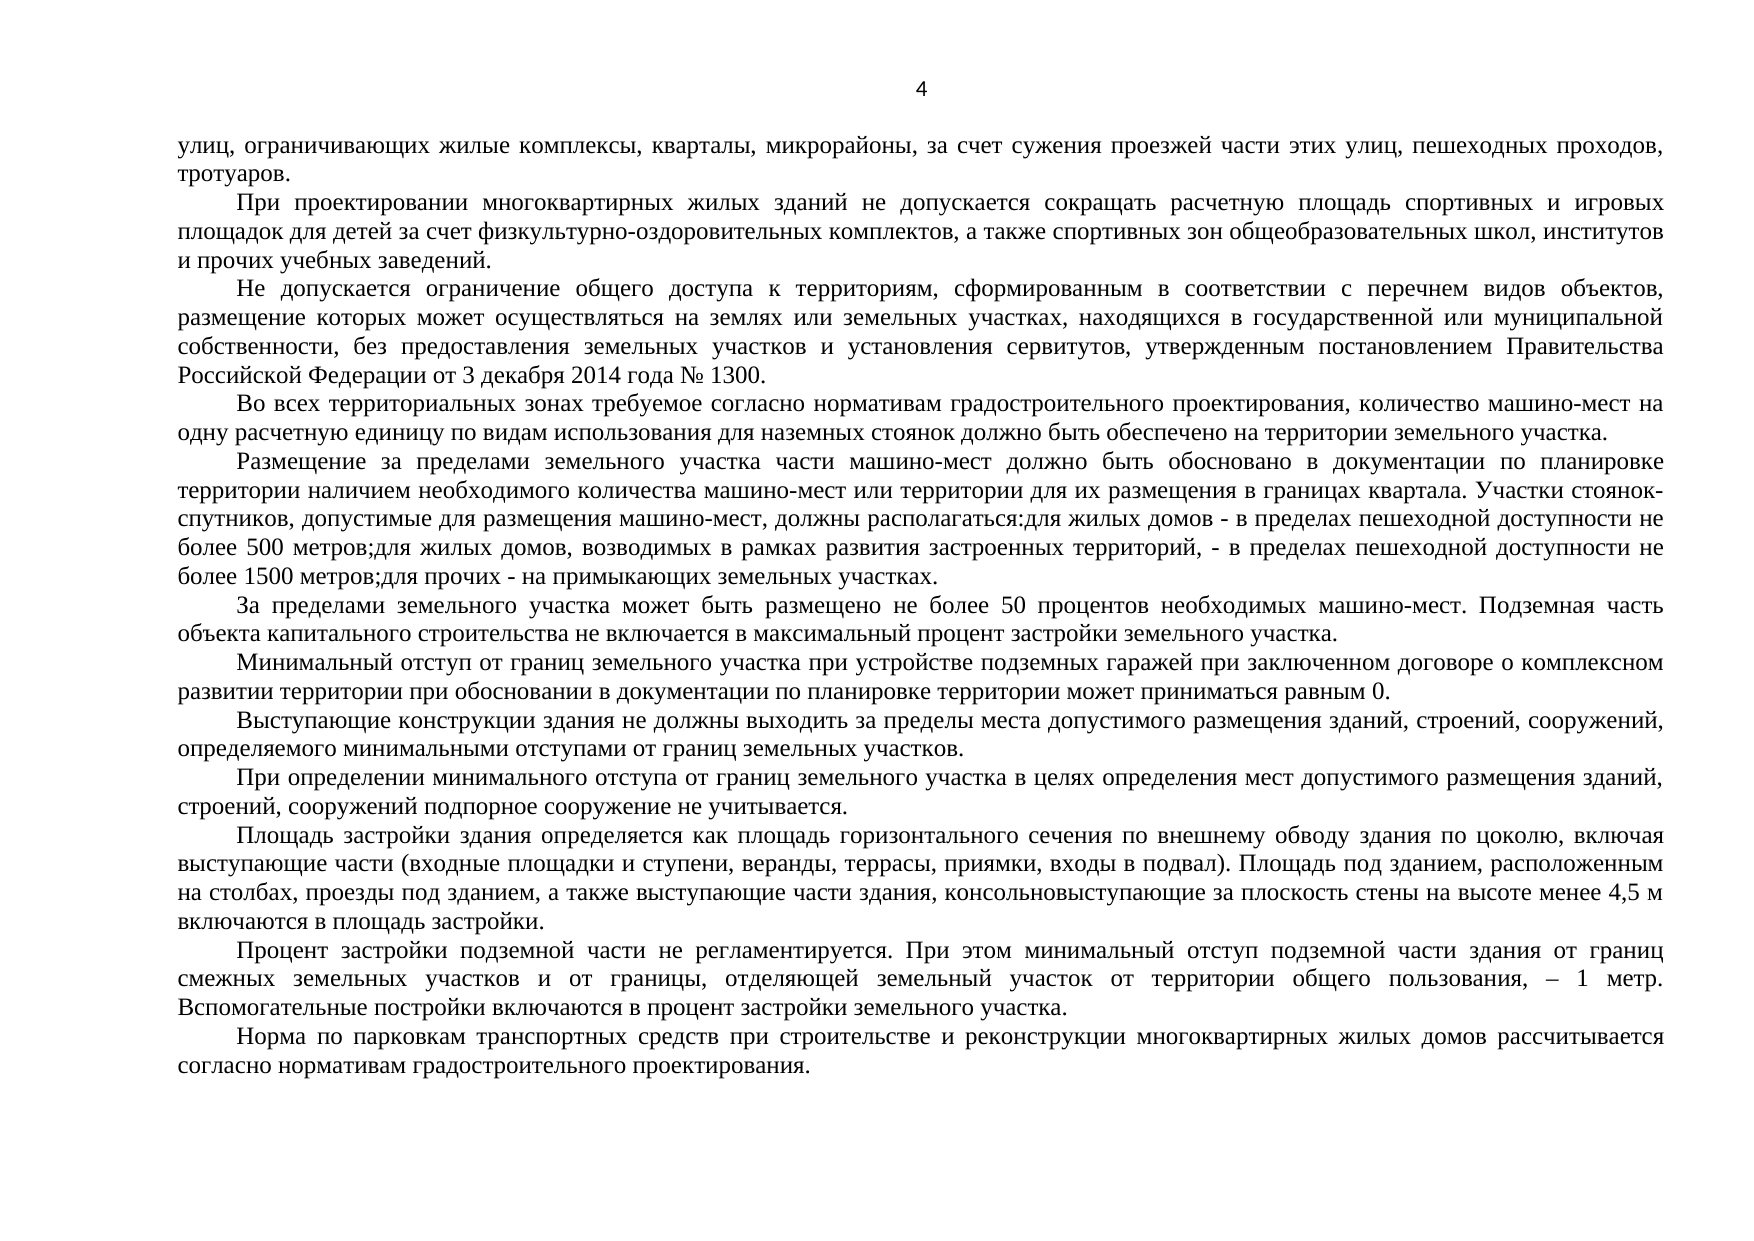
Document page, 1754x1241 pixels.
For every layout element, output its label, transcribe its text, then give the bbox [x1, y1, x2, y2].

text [177, 130, 1665, 187]
text Норма по парковкам транспортных средств при строительстве и реконструкции многоквартирных жилых домов рассчитывается согласно нормативам градостроительного проектирования. [177, 1021, 1665, 1078]
text Минимальный отступ от границ земельного участка при устройстве подземных гаражей при заключенном договоре о комплексном развитии территории при обосновании в документации по планировке территории может приниматься равным 0. [177, 647, 1665, 705]
text Площадь застройки здания определяется как площадь горизонтального сечения по внешнему обводу здания по цоколю, включая выступающие части (входные площадки и ступени, веранды, террасы, приямки, входы в подвал). Площадь под зданием, расположенным на столбах, проезды под зданием, а также выступающие части здания, консольновыступающие за плоскость стены на высоте менее 4,5 м включаются в площадь застройки. [177, 820, 1665, 935]
text Размещение за пределами земельного участка части машино-мест должно быть обосновано в документации по планировке территории наличием необходимого количества машино-мест или территории для их размещения в границах квартала. Участки стоянок-спутников, допустимые для размещения машино-мест, должны располагаться:для жилых домов - в пределах пешеходной доступности не более 500 метров;для жилых домов, возводимых в рамках развития застроенных территорий, - в пределах пешеходной доступности не более 1500 метров;для прочих - на примыкающих земельных участках. [177, 446, 1665, 590]
text При проектировании многоквартирных жилых зданий не допускается сокращать расчетную площадь спортивных и игровых площадок для детей за счет физкультурно-оздоровительных комплектов, а также спортивных зон общеобразовательных школ, институтов и прочих учебных заведений. [177, 187, 1665, 273]
text Процент застройки подземной части не регламентируется. При этом минимальный отступ подземной части здания от границ смежных земельных участков и от границы, отделяющей земельный участок от территории общего пользования, – 1 метр. Вспомогательные постройки включаются в процент застройки земельного участка. [177, 935, 1665, 1021]
text Не допускается ограничение общего доступа к территориям, сформированным в соответствии с перечнем видов объектов, размещение которых может осуществляться на землях или земельных участках, находящихся в государственной или муниципальной собственности, без предоставления земельных участков и установления сервитутов, утвержденным постановлением Правительства Российской Федерации от 3 декабря 2014 года № 1300. [177, 273, 1665, 388]
text При определении минимального отступа от границ земельного участка в целях определения мест допустимого размещения зданий, строений, сооружений подпорное сооружение не учитывается. [177, 762, 1665, 820]
text За пределами земельного участка может быть размещено не более 50 процентов необходимых машино-мест. Подземная часть объекта капитального строительства не включается в максимальный процент застройки земельного участка. [177, 590, 1665, 647]
text Выступающие конструкции здания не должны выходить за пределы места допустимого размещения зданий, строений, сооружений, определяемого минимальными отступами от границ земельных участков. [177, 705, 1665, 762]
text Во всех территориальных зонах требуемое согласно нормативам градостроительного проектирования, количество машино-мест на одну расчетную единицу по видам использования для наземных стоянок должно быть обеспечено на территории земельного участка. [177, 388, 1665, 446]
